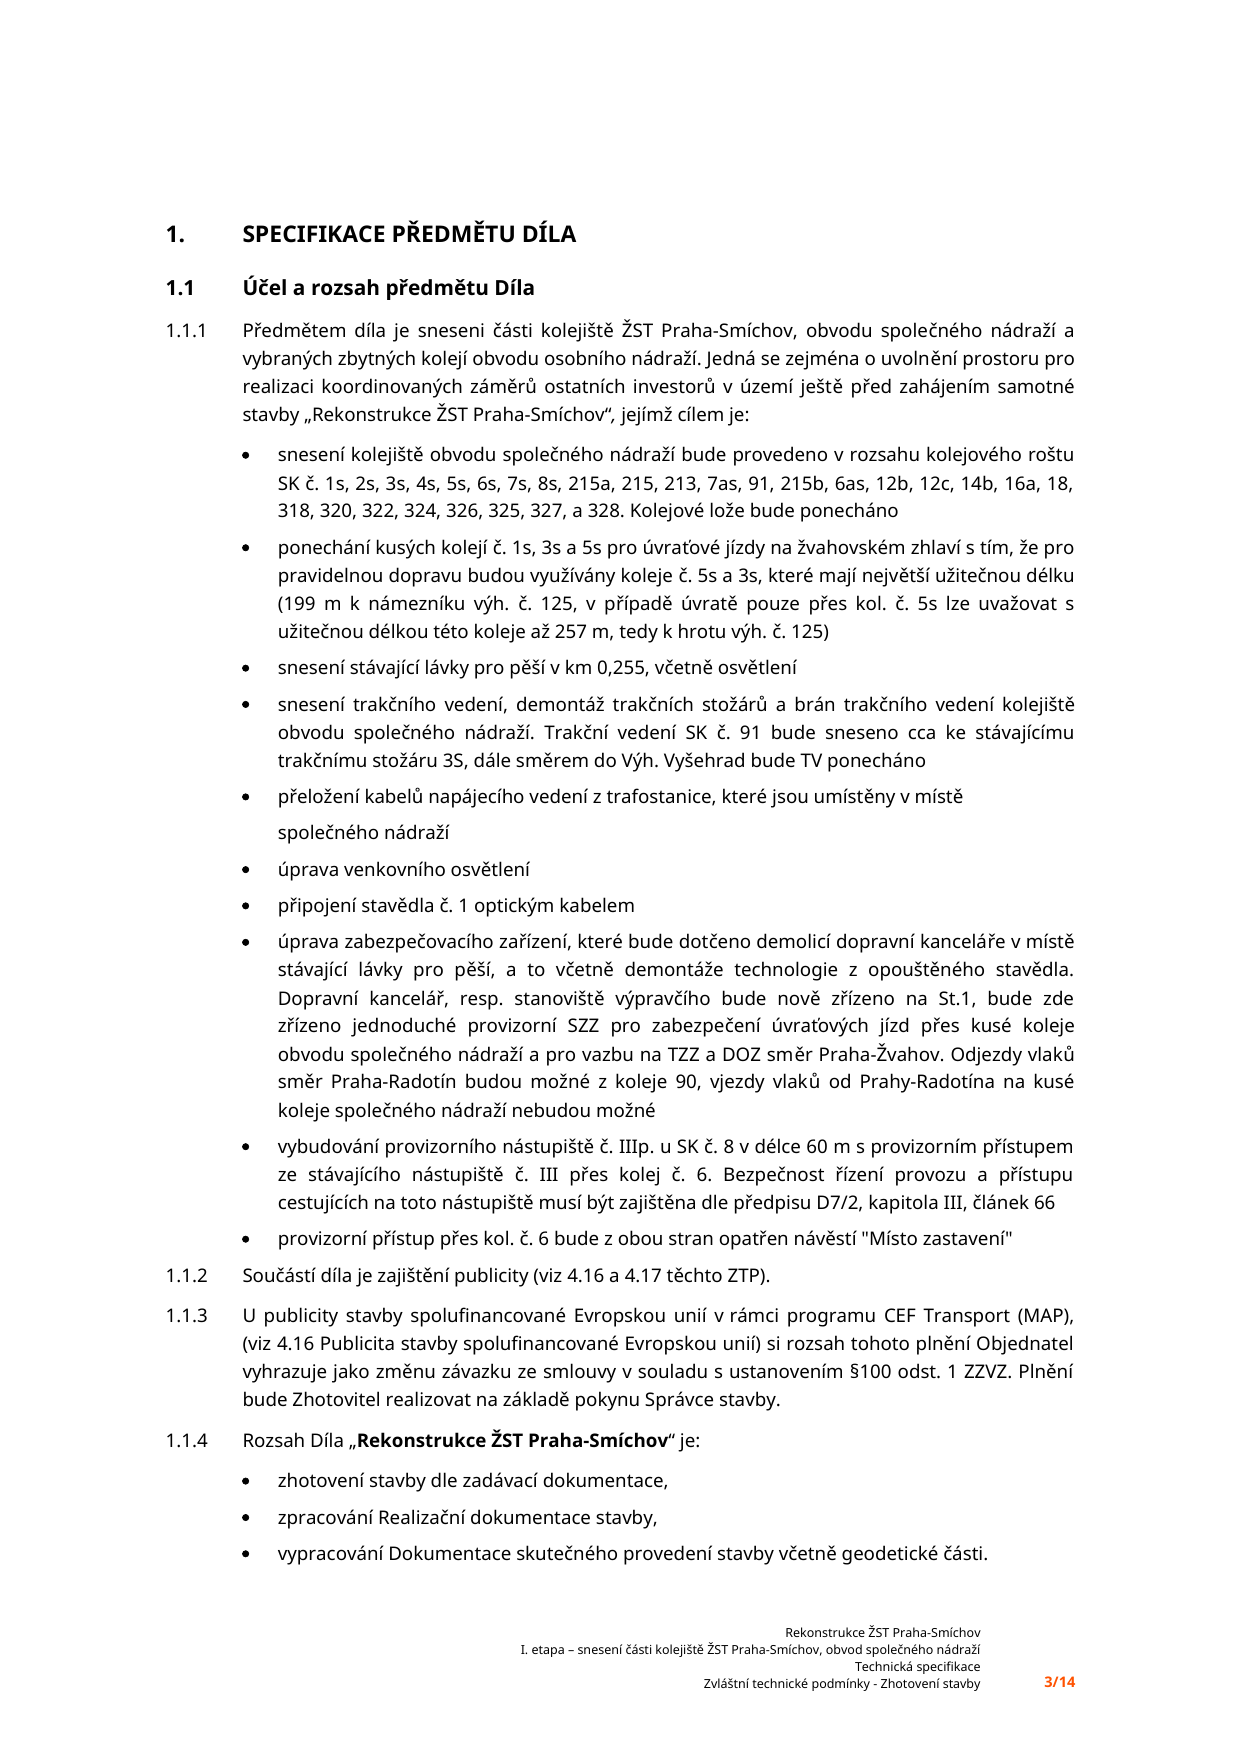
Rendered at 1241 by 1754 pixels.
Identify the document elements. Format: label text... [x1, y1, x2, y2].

text SPECIFIKACE PŘEDMĚTU DÍLA [165, 218, 1075, 249]
text připojení stavědla č. 1 optickým kabelem [242, 892, 1075, 918]
text snesení trakčního vedení, demontáž trakčních stožárů a brán trakčního vedení kolejiště obvodu společného nádraží. Trakční vedení SK č. 91 bude sneseno cca ke stávajícímu trakčnímu stožáru 3S, dále směrem do Výh. Vyšehrad bude TV ponecháno [242, 691, 1075, 772]
text úprava zabezpečovacího zařízení, které bude dotčeno demolicí dopravní kanceláře v místě stávající lávky pro pěší, a to včetně demontáže technologie z opouštěného stavědla. Dopravní kancelář, resp. stanoviště výpravčího bude nově zřízeno na St.1, bude zde zřízeno jednoduché provizorní SZZ pro zabezpečení úvraťových jízd přes kusé koleje obvodu společného nádraží a pro vazbu na TZZ a DOZ směr Praha-Žvahov. Odjezdy vlaků směr Praha-Radotín budou možné z koleje 90, vjezdy vlaků od Prahy-Radotína na kusé koleje společného nádraží nebudou možné [242, 929, 1075, 1122]
text zhotovení stavby dle zadávací dokumentace, [242, 1468, 1075, 1493]
list společného nádraží [278, 820, 1075, 845]
text vybudování provizorního nástupiště č. IIIp. u SK č. 8 v délce 60 m s provizorním přístupem ze stávajícího nástupiště č. III přes kolej č. 6. Bezpečnost řízení provozu a přístupu cestujících na toto nástupiště musí být zajištěna dle předpisu D7/2, kapitola III, článek 66 [242, 1133, 1075, 1215]
text Předmětem díla je sneseni části kolejiště ŽST Praha-Smíchov, obvodu společného nádraží a vybraných zbytných kolejí obvodu osobního nádraží. Jedná se zejména o uvolnění prostoru pro realizaci koordinovaných záměrů ostatních investorů v území ještě před zahájením samotné stavby „Rekonstrukce ŽST Praha-Smíchov“, jejímž cílem je: [165, 317, 1075, 427]
text snesení kolejiště obvodu společného nádraží bude provedeno v rozsahu kolejového roštu SK č. 1s, 2s, 3s, 4s, 5s, 6s, 7s, 8s, 215a, 215, 213, 7as, 91, 215b, 6as, 12b, 12c, 14b, 16a, 18, 318, 320, 322, 324, 326, 325, 327, a 328. Kolejové lože bude ponecháno [242, 442, 1075, 523]
text Součástí díla je zajištění publicity (viz 4.16 a 4.17 těchto ZTP). [165, 1262, 1075, 1287]
text ponechání kusých kolejí č. 1s, 3s a 5s pro úvraťové jízdy na žvahovském zhlaví s tím, že pro pravidelnou dopravu budou využívány koleje č. 5s a 3s, které mají největší užitečnou délku (199 m k námezníku výh. č. 125, v případě úvratě pouze přes kol. č. 5s lze uvažovat s užitečnou délkou této koleje až 257 m, tedy k hrotu výh. č. 125) [242, 534, 1075, 644]
text Rozsah Díla „Rekonstrukce ŽST Praha-Smíchov“ je: [165, 1427, 1075, 1453]
text U publicity stavby spolufinancované Evropskou unií v rámci programu CEF Transport (MAP), (viz 4.16 Publicita stavby spolufinancované Evropskou unií) si rozsah tohoto plnění Objednatel vyhrazuje jako změnu závazku ze smlouvy v souladu s ustanovením §100 odst. 1 ZZVZ. Plnění bude Zhotovitel realizovat na základě pokynu Správce stavby. [165, 1302, 1075, 1412]
text úprava venkovního osvětlení [242, 856, 1075, 882]
text zpracování Realizační dokumentace stavby, [242, 1504, 1075, 1529]
text Účel a rozsah předmětu Díla [165, 273, 1075, 302]
text snesení stávající lávky pro pěší v km 0,255, včetně osvětlení [242, 654, 1075, 680]
text vypracování Dokumentace skutečného provedení stavby včetně geodetické části. [242, 1540, 1075, 1566]
text přeložení kabelů napájecího vedení z trafostanice, které jsou umístěny v místě [242, 783, 1075, 809]
text provizorní přístup přes kol. č. 6 bude z obou stran opatřen návěstí "Místo zastavení" [242, 1226, 1075, 1251]
